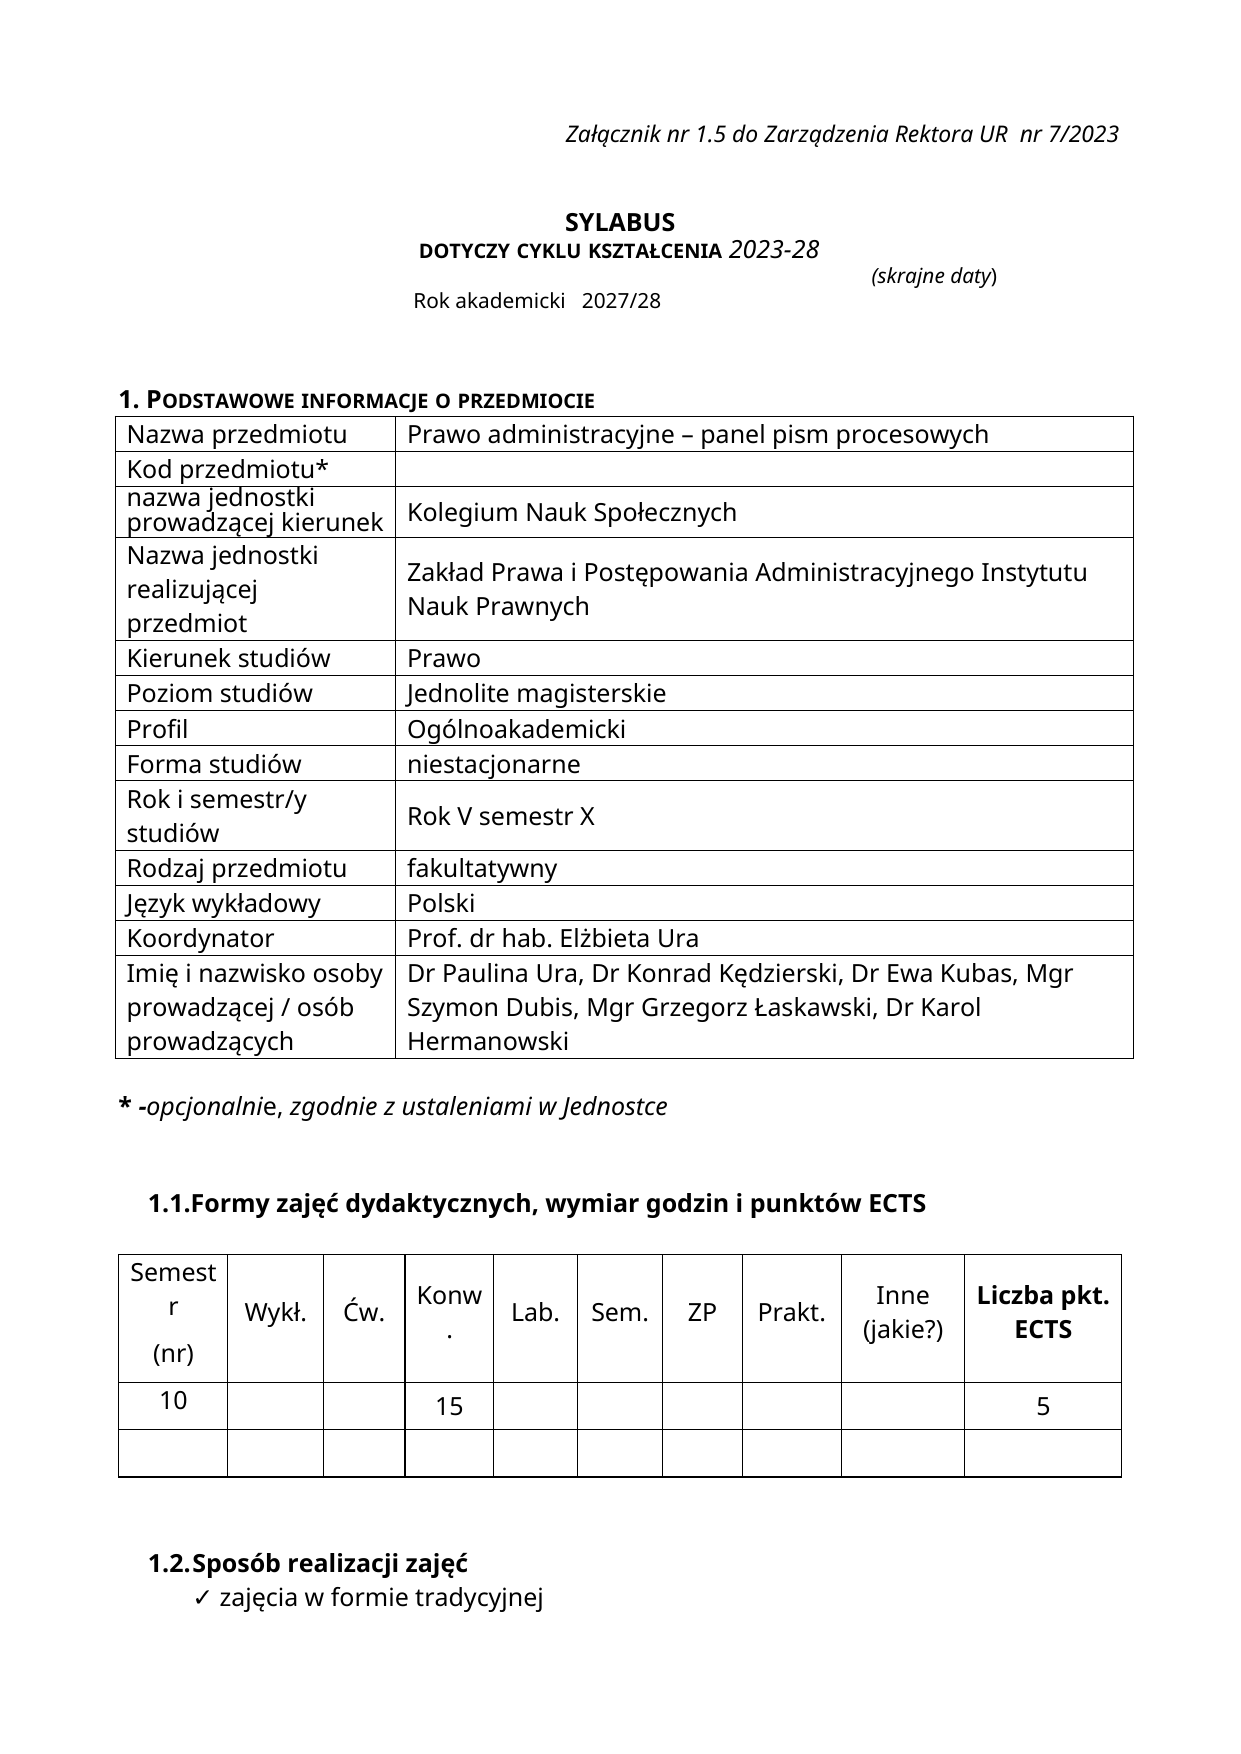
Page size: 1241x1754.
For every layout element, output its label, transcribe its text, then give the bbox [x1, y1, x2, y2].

table_cell Ogólnoakademicki [396, 711, 1133, 745]
table_cell Imię i nazwisko osoby prowadzącej / osób prowadzących [116, 956, 395, 1058]
table_header Nazwa przedmiotu [116, 417, 395, 451]
table_cell [494, 1383, 577, 1429]
table_cell Język wykładowy [116, 886, 395, 920]
table_cell Dr Paulina Ura, Dr Konrad Kędzierski, Dr Ewa Kubas, Mgr Szymon Dubis, Mgr Grzegorz Łaskawski, Dr Karol Hermanowski [396, 956, 1133, 1058]
table_header Semestr (nr) [119, 1255, 227, 1382]
text * -opcjonalnie, zgodnie z ustaleniami w Jednostce [118, 1088, 1122, 1122]
table_cell Kolegium Nauk Społecznych [396, 487, 1133, 537]
table_cell fakultatywny [396, 851, 1133, 885]
text 1.2. Sposób realizacji zajęć [148, 1546, 1122, 1579]
table_cell Prawo [396, 641, 1133, 675]
text Rok akademicki 2027/28 [118, 288, 1122, 313]
table_cell [663, 1430, 742, 1476]
text SYLABUS [118, 204, 1122, 238]
table_cell [494, 1430, 577, 1476]
table_cell 5 [965, 1383, 1121, 1429]
text Załącznik nr 1.5 do Zarządzenia Rektora UR nr 7/2023 [118, 118, 1122, 149]
text dotyczy cyklu kształcenia 2023-28 [118, 238, 1122, 263]
table_cell [578, 1383, 662, 1429]
table_cell [396, 452, 1133, 486]
table_header Wykł. [228, 1255, 323, 1382]
text (skrajne daty) [118, 263, 1122, 288]
table_cell [119, 1430, 227, 1476]
table_cell Rok V semestr X [396, 781, 1133, 849]
text ✓ zajęcia w formie tradycyjnej [192, 1579, 1122, 1614]
table_header Ćw. [324, 1255, 404, 1382]
table_cell nazwa jednostki prowadzącej kierunek [116, 487, 395, 537]
table_header Prawo administracyjne – panel pism procesowych [396, 417, 1133, 451]
table_header Inne (jakie?) [842, 1255, 964, 1382]
text 1.1.Formy zajęć dydaktycznych, wymiar godzin i punktów ECTS [148, 1186, 1122, 1220]
table_cell [743, 1430, 841, 1476]
table_cell [842, 1430, 964, 1476]
table_cell Polski [396, 886, 1133, 920]
table_cell [228, 1430, 323, 1476]
table_cell Profil [116, 711, 395, 745]
table_header Lab. [494, 1255, 577, 1382]
table_cell Rodzaj przedmiotu [116, 851, 395, 885]
table_cell Kierunek studiów [116, 641, 395, 675]
table_header Konw. [406, 1255, 493, 1382]
table_header Sem. [578, 1255, 662, 1382]
table_cell 15 [406, 1383, 493, 1429]
table_cell Poziom studiów [116, 676, 395, 710]
table_cell [578, 1430, 662, 1476]
table_cell [228, 1383, 323, 1429]
text 1. Podstawowe informacje o przedmiocie [118, 381, 1122, 416]
table_cell niestacjonarne [396, 746, 1133, 780]
table_cell Forma studiów [116, 746, 395, 780]
table_cell 10 [119, 1383, 227, 1429]
table_header Liczba pkt. ECTS [965, 1255, 1121, 1382]
table_cell [324, 1430, 404, 1476]
table_cell [406, 1430, 493, 1476]
table_cell [324, 1383, 404, 1429]
table_cell Koordynator [116, 921, 395, 955]
table_cell [842, 1383, 964, 1429]
table_cell Rok i semestr/y studiów [116, 781, 395, 849]
table_header Prakt. [743, 1255, 841, 1382]
table_cell Jednolite magisterskie [396, 676, 1133, 710]
table_cell Nazwa jednostki realizującej przedmiot [116, 538, 395, 640]
table_cell [965, 1430, 1121, 1476]
table_cell Zakład Prawa i Postępowania Administracyjnego Instytutu Nauk Prawnych [396, 538, 1133, 640]
table_header ZP [663, 1255, 742, 1382]
table_cell [663, 1383, 742, 1429]
table_cell [743, 1383, 841, 1429]
table_cell Kod przedmiotu* [116, 452, 395, 486]
table_cell Prof. dr hab. Elżbieta Ura [396, 921, 1133, 955]
